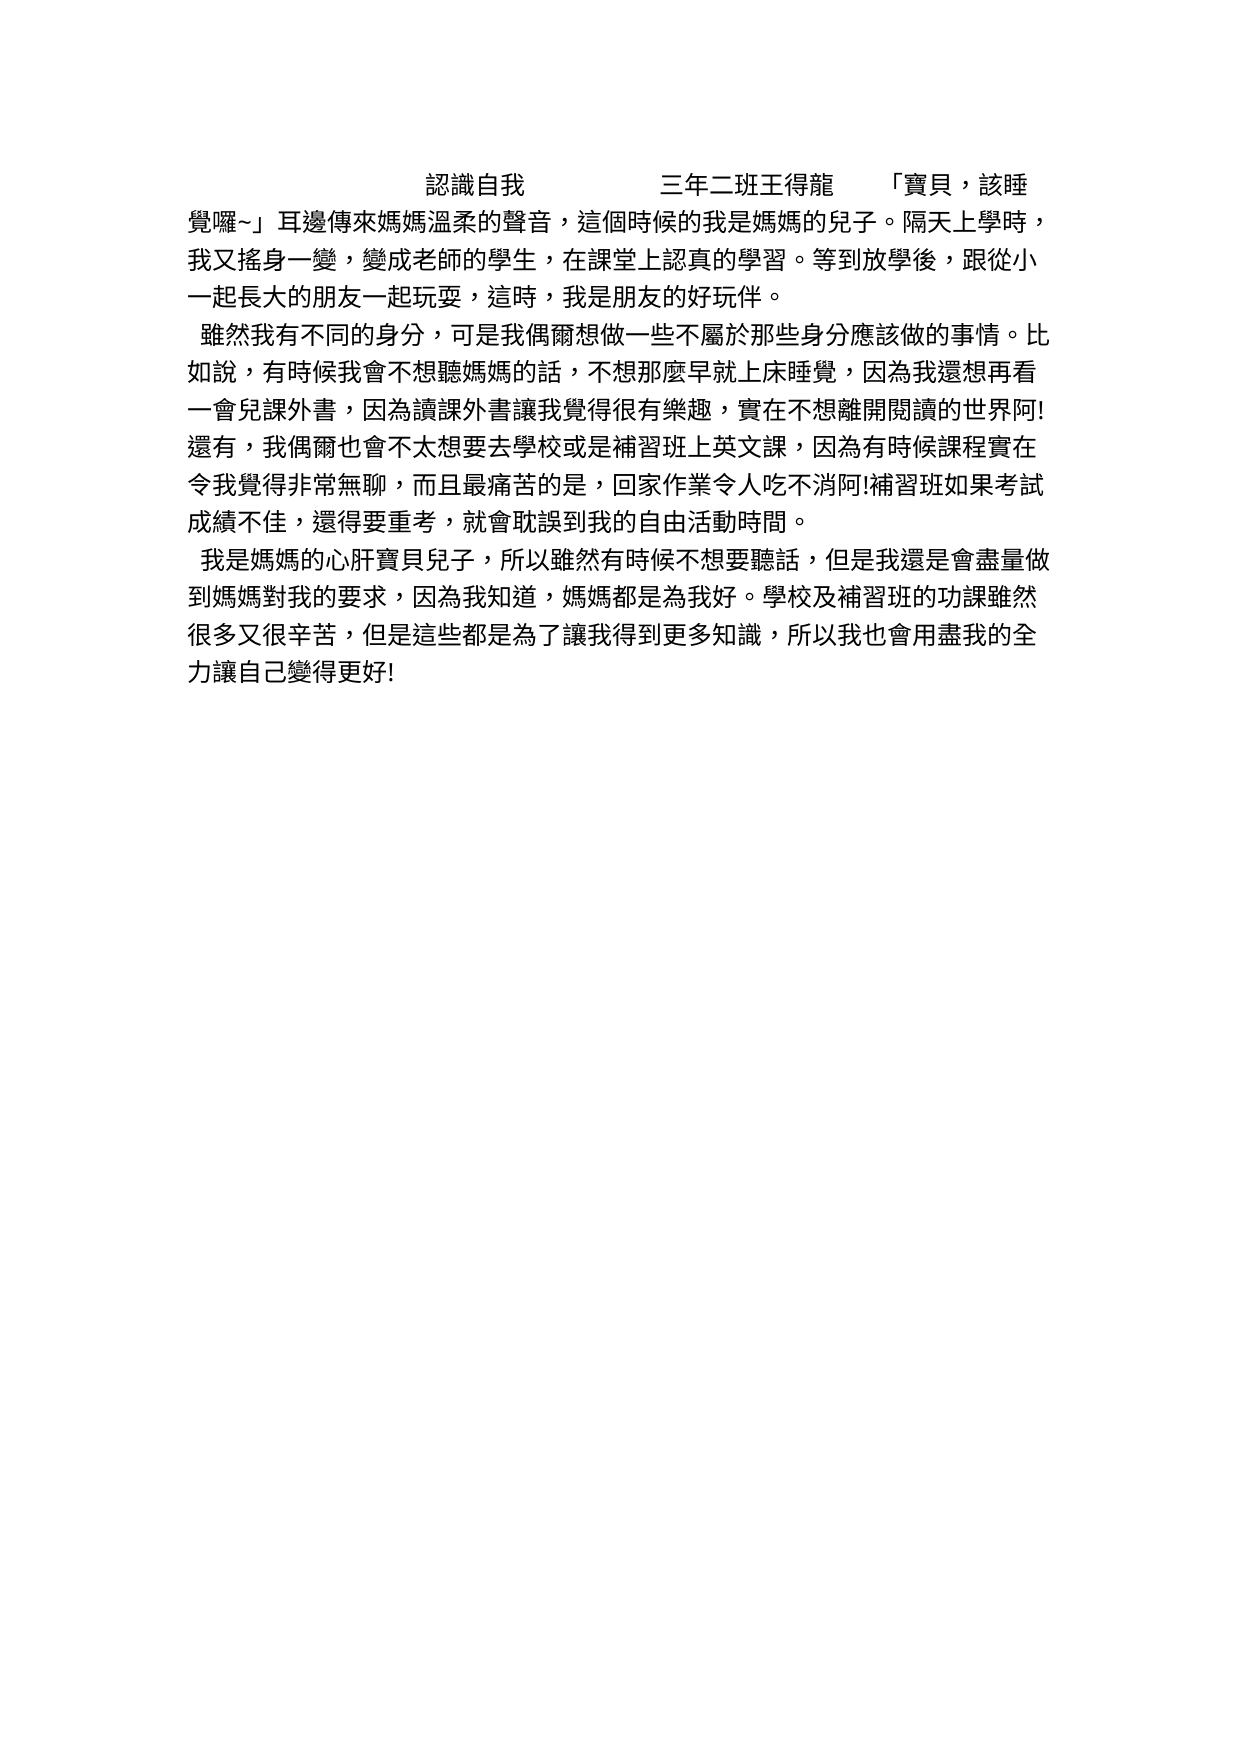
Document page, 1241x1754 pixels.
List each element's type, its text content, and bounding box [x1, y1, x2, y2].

text 雖然我有不同的身分，可是我偶爾想做一些不屬於那些身分應該做的事情。比如說，有時候我會不想聽媽媽的話，不想那麼早就上床睡覺，因為我還想再看一會兒課外書，因為讀課外書讓我覺得很有樂趣，實在不想離開閱讀的世界阿!還有，我偶爾也會不太想要去學校或是補習班上英文課，因為有時候課程實在令我覺得非常無聊，而且最痛苦的是，回家作業令人吃不消阿!補習班如果考試成績不佳，還得要重考，就會耽誤到我的自由活動時間。 [187, 314, 1053, 539]
text 我是媽媽的心肝寶貝兒子，所以雖然有時候不想要聽話，但是我還是會盡量做到媽媽對我的要求，因為我知道，媽媽都是為我好。學校及補習班的功課雖然很多又很辛苦，但是這些都是為了讓我得到更多知識，所以我也會用盡我的全力讓自己變得更好! [187, 539, 1053, 689]
text 認識自我 三年二班王得龍 「寶貝，該睡覺囉~」耳邊傳來媽媽溫柔的聲音，這個時候的我是媽媽的兒子。隔天上學時，我又搖身一變，變成老師的學生，在課堂上認真的學習。等到放學後，跟從小一起長大的朋友一起玩耍，這時，我是朋友的好玩伴。 [187, 164, 1053, 314]
